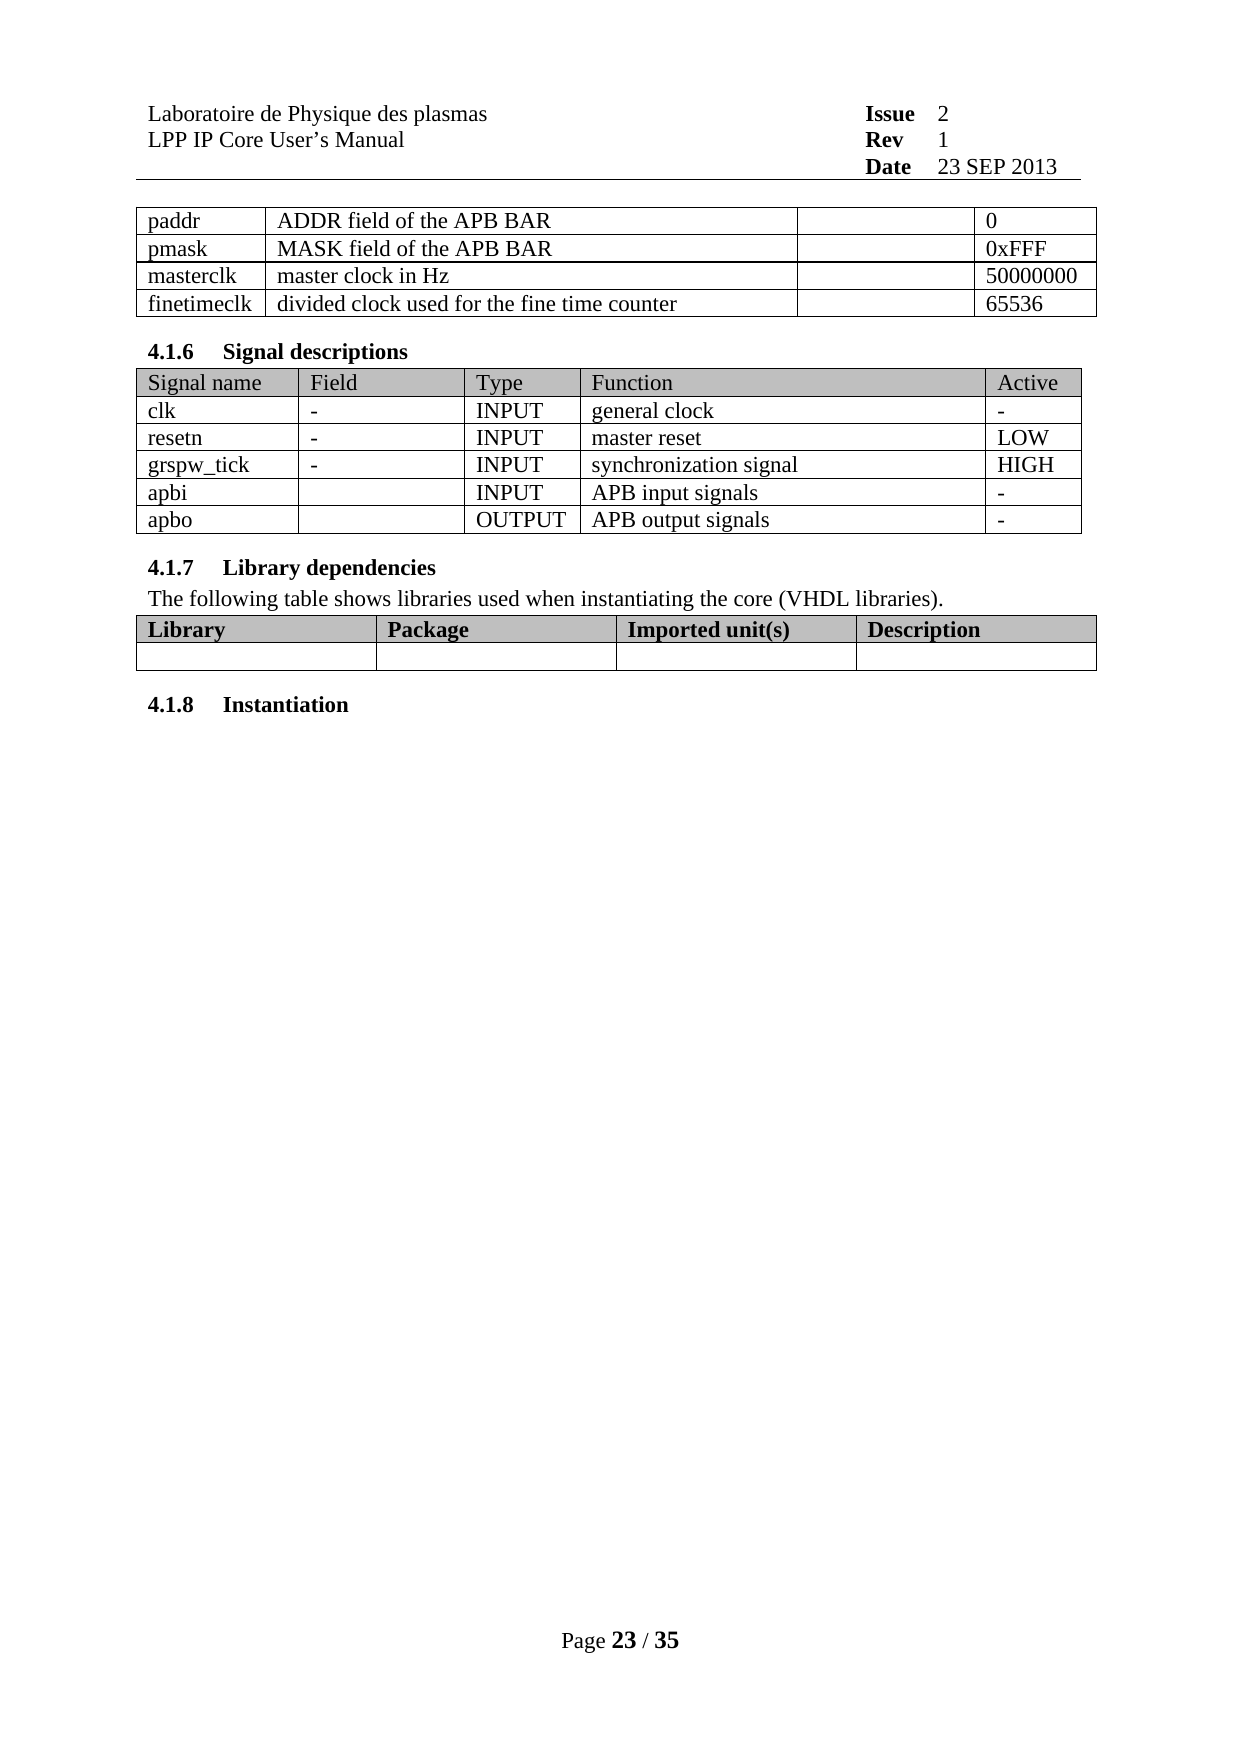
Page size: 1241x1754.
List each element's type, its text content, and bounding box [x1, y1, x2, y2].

table_cell divided clock used for the fine time counter [266, 290, 797, 316]
table_cell [299, 479, 464, 505]
table_cell - [299, 451, 464, 478]
table_cell INPUT [465, 479, 580, 505]
table_cell - [986, 397, 1081, 423]
table_header Type [465, 369, 580, 396]
table_cell INPUT [465, 397, 580, 423]
table_cell [617, 643, 856, 670]
table_cell [798, 290, 974, 316]
table_header Signal name [137, 369, 298, 396]
table_header Function [581, 369, 985, 396]
table_cell [137, 643, 376, 670]
table_cell - [299, 424, 464, 450]
table_cell 50000000 [975, 263, 1096, 289]
subtitle Library dependencies [148, 554, 1093, 581]
table_cell LOW [986, 424, 1081, 450]
table_cell general clock [581, 397, 985, 423]
table_header Package [377, 616, 616, 642]
table_header Field [299, 369, 464, 396]
table_cell synchronization signal [581, 451, 985, 478]
table_cell [798, 263, 974, 289]
table_cell - [986, 506, 1081, 533]
subtitle Signal descriptions [148, 338, 1093, 364]
subtitle Instantiation [148, 692, 1093, 718]
table_header Description [857, 616, 1096, 642]
table_cell MASK field of the APB BAR [266, 235, 797, 261]
table_cell 0xFFF [975, 235, 1096, 261]
table_cell apbi [137, 479, 298, 505]
table_cell - [299, 397, 464, 423]
table_cell apbo [137, 506, 298, 533]
table_cell [377, 643, 616, 670]
text The following table shows libraries used when instantiating the core (VHDL libraries). [148, 585, 1093, 611]
table_cell master reset [581, 424, 985, 450]
table_cell [857, 643, 1096, 670]
table_cell finetimeclk [137, 290, 265, 316]
table_cell INPUT [465, 424, 580, 450]
table_header Active [986, 369, 1081, 396]
table_cell HIGH [986, 451, 1081, 478]
table_cell pmask [137, 235, 265, 261]
table_cell resetn [137, 424, 298, 450]
table_cell 0 [975, 208, 1096, 234]
table_cell ADDR field of the APB BAR [266, 208, 797, 234]
table_cell clk [137, 397, 298, 423]
table_cell [798, 208, 974, 234]
table_header Library [137, 616, 376, 642]
table_header Imported unit(s) [617, 616, 856, 642]
table_cell INPUT [465, 451, 580, 478]
table_cell [798, 235, 974, 261]
table_cell APB output signals [581, 506, 985, 533]
table_cell 65536 [975, 290, 1096, 316]
table_cell OUTPUT [465, 506, 580, 533]
table_cell APB input signals [581, 479, 985, 505]
table_cell grspw_tick [137, 451, 298, 478]
table_cell [299, 506, 464, 533]
table_cell - [986, 479, 1081, 505]
table_cell master clock in Hz [266, 263, 797, 289]
table_cell masterclk [137, 263, 265, 289]
table_cell paddr [137, 208, 265, 234]
